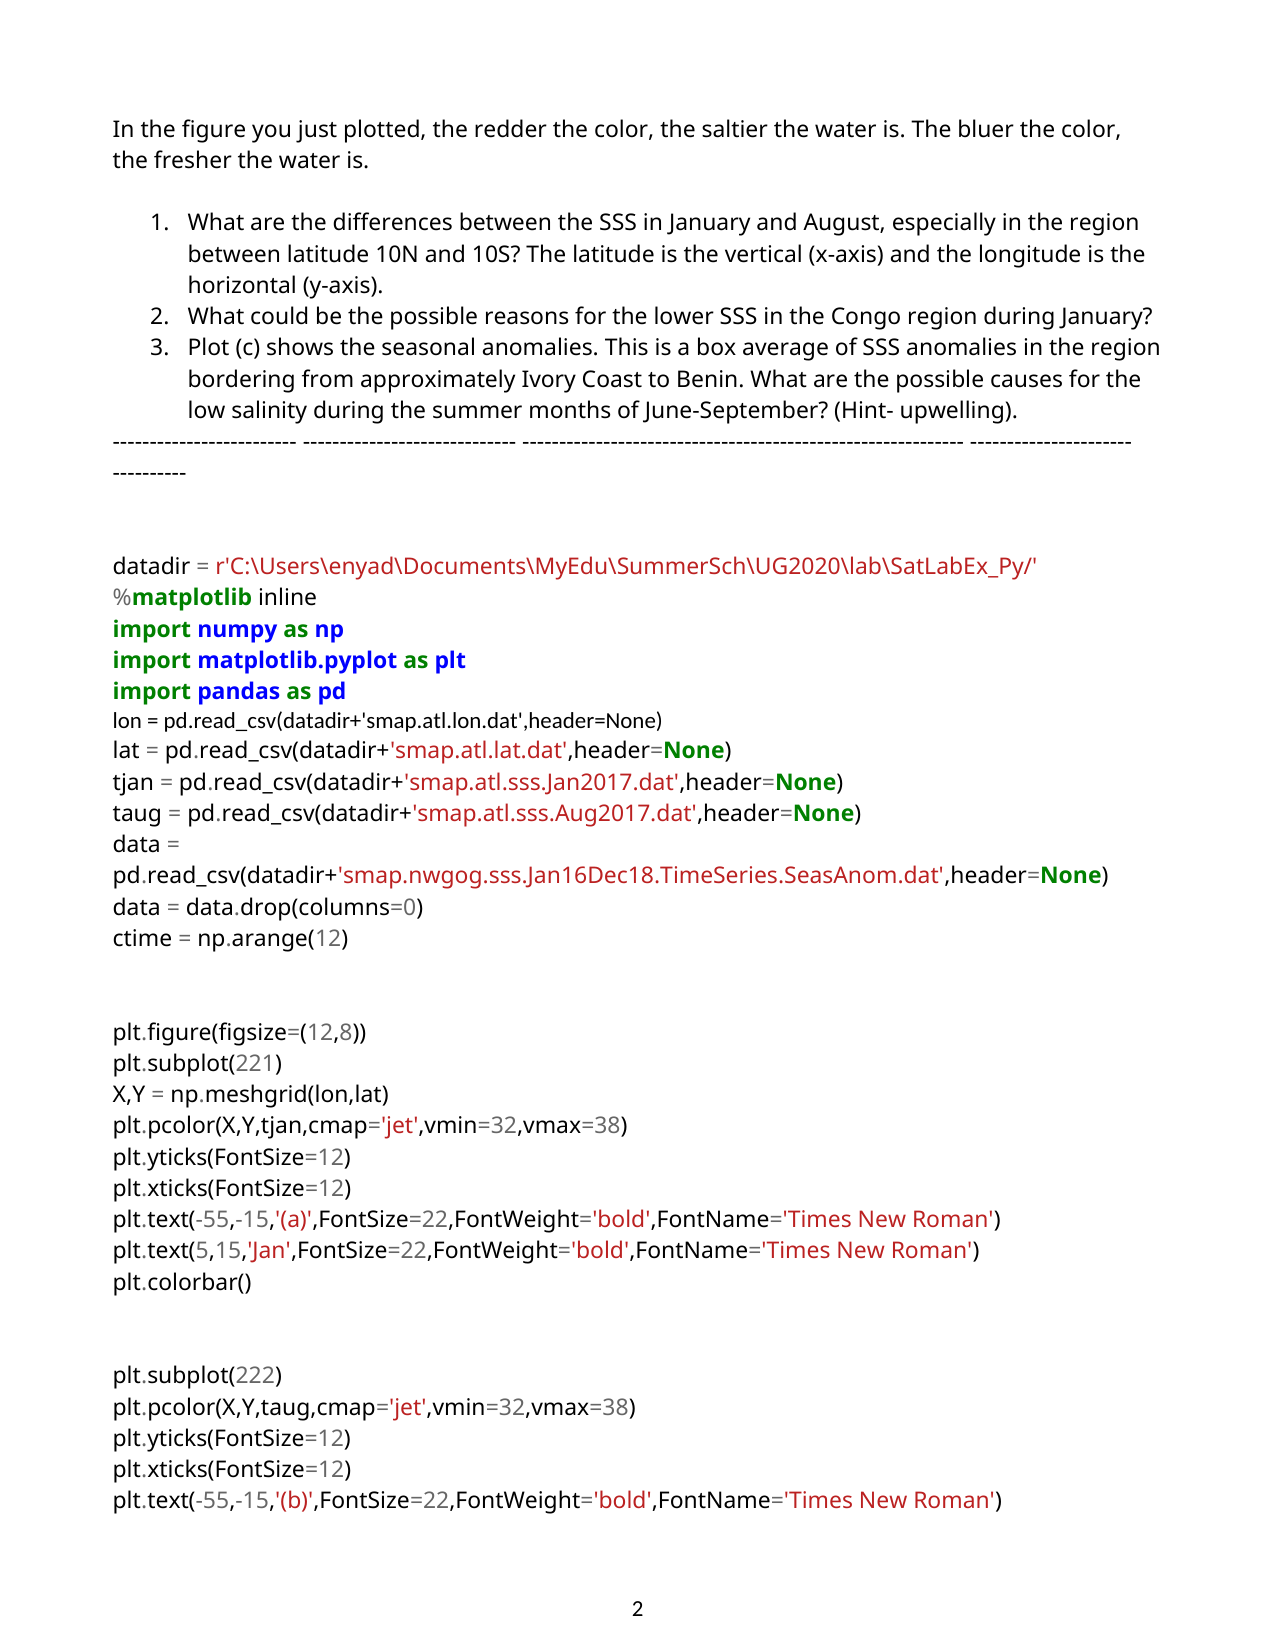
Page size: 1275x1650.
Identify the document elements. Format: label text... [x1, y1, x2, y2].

list What could be the possible reasons for the lower SSS in the Congo region during January? [150, 300, 1162, 331]
text plt.subplot(221) [112, 1047, 1162, 1078]
text tjan = pd.read_csv(datadir+'smap.atl.sss.Jan2017.dat',header=None) [112, 766, 1162, 797]
text plt.text(5,15,'Jan',FontSize=22,FontWeight='bold',FontName='Times New Roman') [112, 1234, 1162, 1266]
text plt.text(-55,-15,'(a)',FontSize=22,FontWeight='bold',FontName='Times New Roman') [112, 1203, 1162, 1234]
list What are the differences between the SSS in January and August, especially in the region between latitude 10N and 10S? The latitude is the vertical (x-axis) and the longitude is the horizontal (y-axis). [150, 206, 1162, 300]
text %matplotlib inline [112, 581, 1162, 612]
text plt.subplot(222) [112, 1359, 1162, 1391]
text taug = pd.read_csv(datadir+'smap.atl.sss.Aug2017.dat',header=None) [112, 797, 1162, 828]
text lon = pd.read_csv(datadir+'smap.atl.lon.dat',header=None) [112, 706, 1162, 734]
text import matplotlib.pyplot as plt [112, 644, 1162, 675]
text plt.colorbar() [112, 1266, 1162, 1297]
text ctime = np.arange(12) [112, 922, 1162, 953]
text plt.pcolor(X,Y,taug,cmap='jet',vmin=32,vmax=38) [112, 1391, 1162, 1422]
text X,Y = np.meshgrid(lon,lat) [112, 1078, 1162, 1109]
text import numpy as np [112, 612, 1162, 644]
text data = data.drop(columns=0) [112, 891, 1162, 922]
text plt.xticks(FontSize=12) [112, 1453, 1162, 1484]
list Plot (c) shows the seasonal anomalies. This is a box average of SSS anomalies in the region bordering from approximately Ivory Coast to Benin. What are the possible causes for the low salinity during the summer months of June-September? (Hint- upwelling). [150, 331, 1162, 425]
text datadir = r'C:\Users\enyad\Documents\MyEdu\SummerSch\UG2020\lab\SatLabEx_Py/' [112, 550, 1162, 581]
text plt.yticks(FontSize=12) [112, 1422, 1162, 1453]
text lat = pd.read_csv(datadir+'smap.atl.lat.dat',header=None) [112, 734, 1162, 766]
text plt.xticks(FontSize=12) [112, 1172, 1162, 1203]
text plt.figure(figsize=(12,8)) [112, 1016, 1162, 1047]
text plt.text(-55,-15,'(b)',FontSize=22,FontWeight='bold',FontName='Times New Roman') [112, 1484, 1162, 1516]
text plt.pcolor(X,Y,tjan,cmap='jet',vmin=32,vmax=38) [112, 1109, 1162, 1141]
list In the figure you just plotted, the redder the color, the saltier the water is. The bluer the color, the fresher the water is. [112, 112, 1162, 175]
text plt.yticks(FontSize=12) [112, 1141, 1162, 1172]
text import pandas as pd [112, 675, 1162, 706]
text data = pd.read_csv(datadir+'smap.nwgog.sss.Jan16Dec18.TimeSeries.SeasAnom.dat',header=None) [112, 828, 1162, 891]
